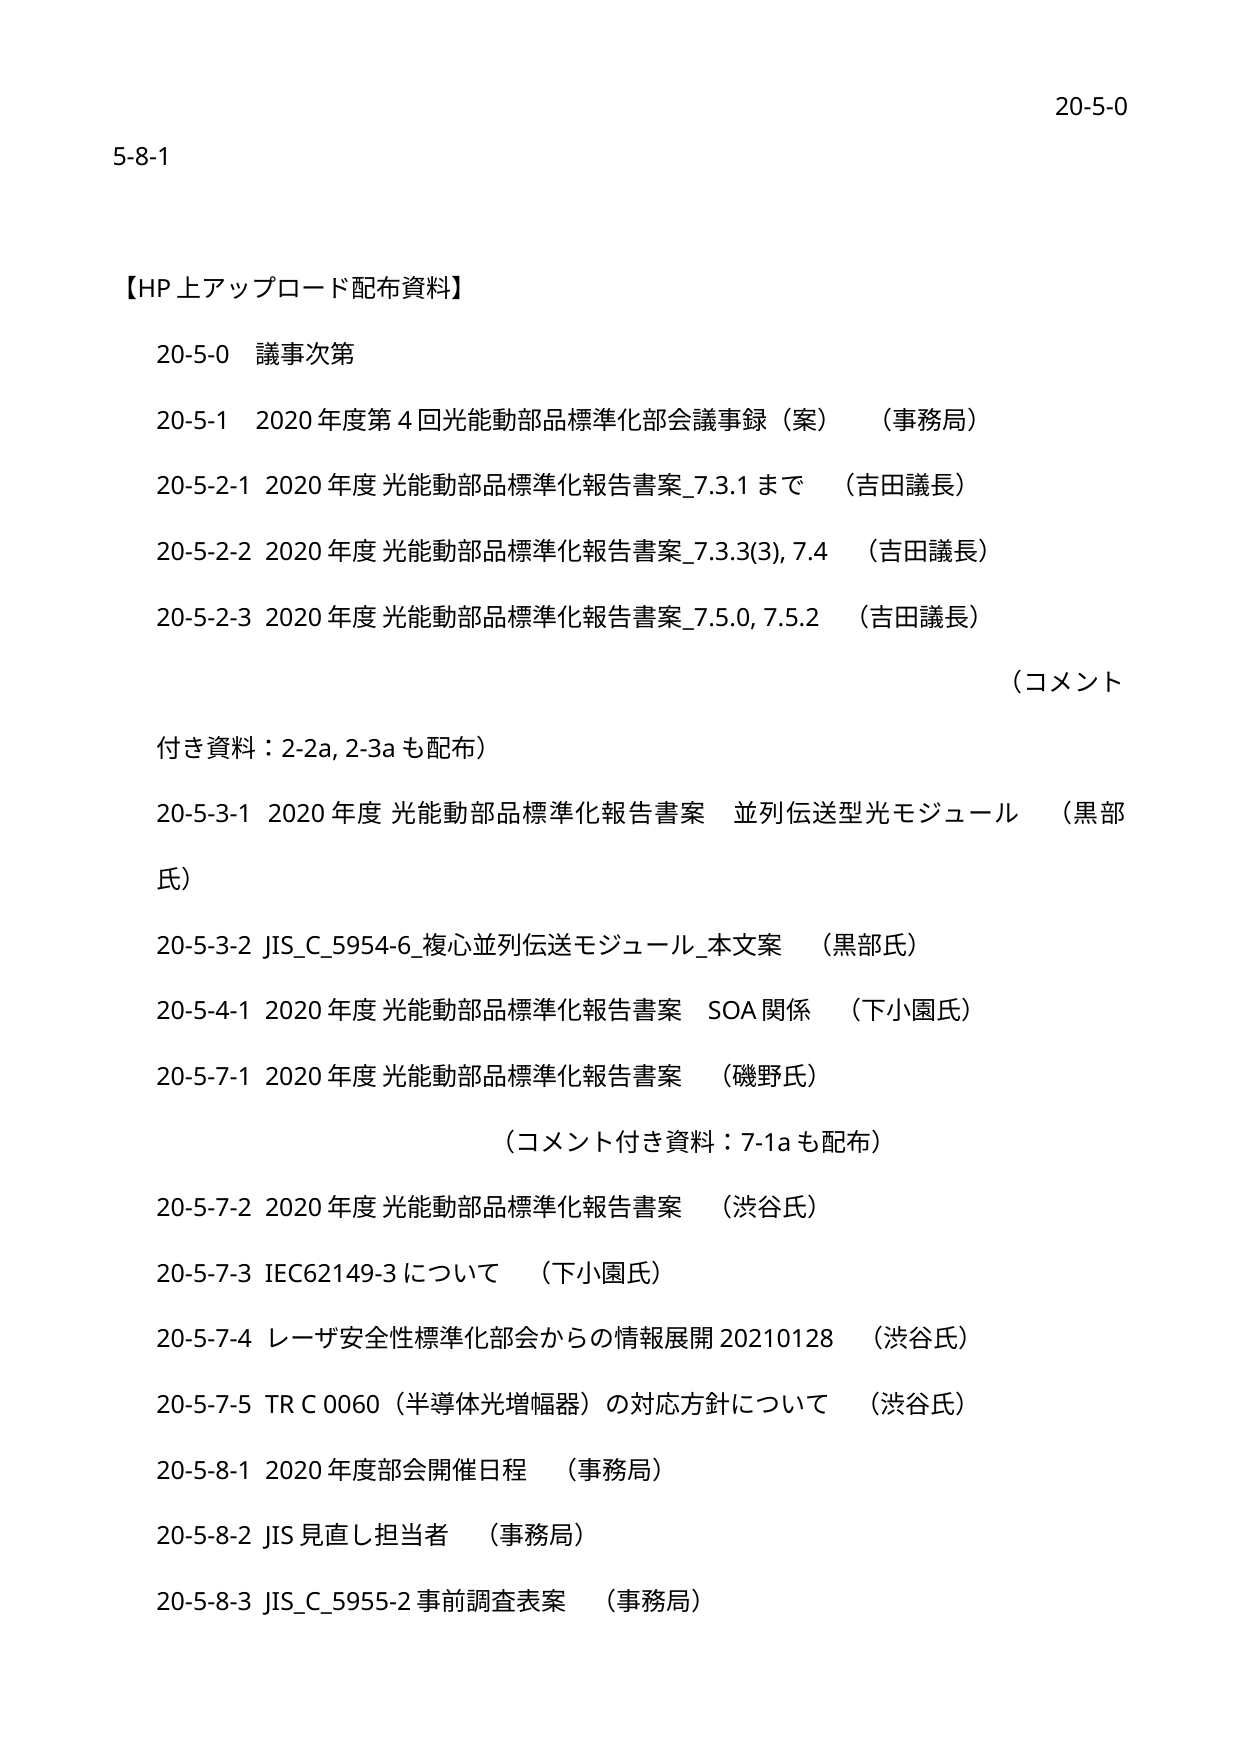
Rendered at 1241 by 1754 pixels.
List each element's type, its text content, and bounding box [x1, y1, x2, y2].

text 20-5-2-2 2020年度 光能動部品標準化報告書案_7.3.3(3), 7.4 （吉田議長） [156, 517, 1128, 582]
text 【HP上アップロード配布資料】 [112, 254, 1128, 320]
text 20-5-8-3 JIS_C_5955-2事前調査表案 （事務局） [156, 1567, 1128, 1632]
text 20-5-8-1 2020年度部会開催日程 （事務局） [156, 1435, 1128, 1501]
text 20-5-4-1 2020年度 光能動部品標準化報告書案 SOA関係 （下小園氏） [156, 976, 1128, 1042]
text 20-5-2-1 2020年度 光能動部品標準化報告書案_7.3.1まで （吉田議長） [156, 451, 1128, 517]
text 20-5-0 議事次第 [156, 320, 1128, 385]
text 20-5-7-5 TR C 0060（半導体光増幅器）の対応方針について （渋谷氏） [156, 1370, 1128, 1435]
text 20-5-7-2 2020年度 光能動部品標準化報告書案 （渋谷氏） [156, 1173, 1128, 1238]
text 20-5-7-4 レーザ安全性標準化部会からの情報展開20210128 （渋谷氏） [156, 1304, 1128, 1370]
text 20-5-7-3 IEC62149-3について （下小園氏） [156, 1238, 1128, 1304]
text 20-5-7-1 2020年度 光能動部品標準化報告書案 （磯野氏） [156, 1042, 1128, 1107]
text 20-5-1 2020年度第4回光能動部品標準化部会議事録（案） （事務局） [156, 385, 1128, 451]
text （コメント付き資料：7-1aも配布） [266, 1107, 1128, 1173]
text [112, 123, 1128, 188]
text 20-5-2-3 2020年度 光能動部品標準化報告書案_7.5.0, 7.5.2 （吉田議長） [156, 582, 1128, 648]
text （コメント付き資料：2-2a, 2-3aも配布） [156, 648, 1128, 779]
text 20-5-8-2 JIS見直し担当者 （事務局） [156, 1501, 1128, 1567]
text 20-5-3-2 JIS_C_5954-6_複心並列伝送モジュール_本文案 （黒部氏） [156, 910, 1128, 976]
text 20-5-3-1 2020年度 光能動部品標準化報告書案 並列伝送型光モジュール （黒部氏） [156, 779, 1128, 910]
